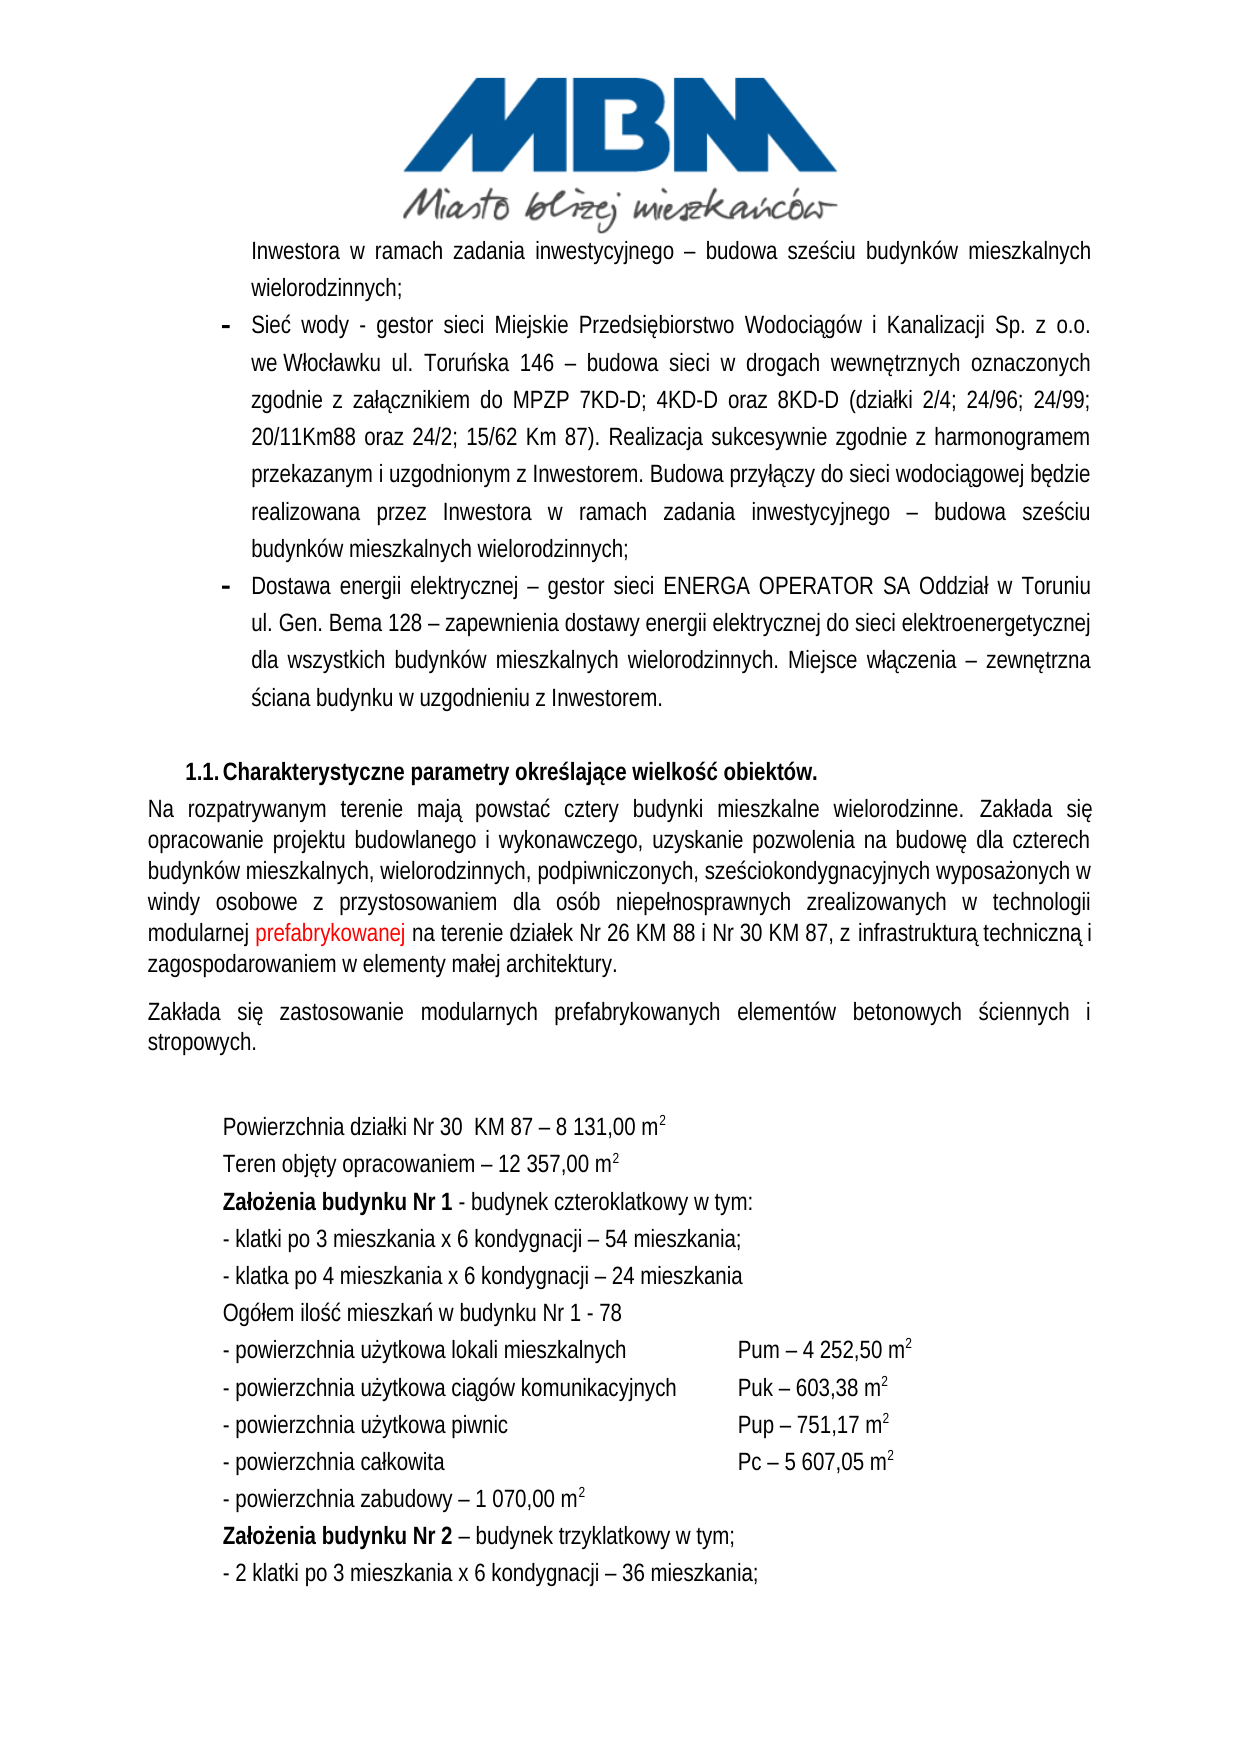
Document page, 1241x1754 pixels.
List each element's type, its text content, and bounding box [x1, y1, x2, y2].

list Teren objęty opracowaniem – 12 357,00 m2 [223, 1149, 1093, 1178]
picture [395, 73, 845, 236]
list - powierzchnia użytkowa ciągów komunikacyjnych Puk – 603,38 m2 [223, 1372, 1093, 1401]
list Dostawa energii elektrycznej – gestor sieci ENERGA OPERATOR SA Oddział w Toruniu ul. Gen. Bema 128 – zapewnienia dostawy energii elektrycznej do sieci elektroenergetycznej dla wszystkich budynków mieszkalnych wielorodzinnych. Miejsce włączenia – zewnętrzna ściana budynku w uzgodnieniu z Inwestorem. [221, 571, 1093, 711]
list - klatki po 3 mieszkania x 6 kondygnacji – 54 mieszkania; [223, 1224, 1093, 1252]
list Ogółem ilość mieszkań w budynku Nr 1 - 78 [223, 1298, 1093, 1327]
list Powierzchnia działki Nr 30 KM 87 – 8 131,00 m2 [223, 1112, 1093, 1141]
list Sieć wody - gestor sieci Miejskie Przedsiębiorstwo Wodociągów i Kanalizacji Sp. z o.o. we Włocławku ul. Toruńska 146 – budowa sieci w drogach wewnętrznych oznaczonych zgodnie z załącznikiem do MPZP 7KD-D; 4KD-D oraz 8KD-D (działki 2/4; 24/96; 24/99; 20/11Km88 oraz 24/2; 15/62 Km 87). Realizacja sukcesywnie zgodnie z harmonogramem przekazanym i uzgodnionym z Inwestorem. Budowa przyłączy do sieci wodociągowej będzie realizowana przez Inwestora w ramach zadania inwestycyjnego – budowa sześciu budynków mieszkalnych wielorodzinnych; [221, 310, 1093, 562]
list - powierzchnia całkowita Pc – 5 607,05 m2 [223, 1447, 1093, 1476]
list - klatka po 4 mieszkania x 6 kondygnacji – 24 mieszkania [223, 1261, 1093, 1289]
text Na rozpatrywanym terenie mają powstać cztery budynki mieszkalne wielorodzinne. Zakłada się opracowanie projektu budowlanego i wykonawczego, uzyskanie pozwolenia na budowę dla czterech budynków mieszkalnych, wielorodzinnych, podpiwniczonych, sześciokondygnacyjnych wyposażonych w windy osobowe z przystosowaniem dla osób niepełnosprawnych zrealizowanych w technologii modularnej prefabrykowanej na terenie działek Nr 26 KM 88 i Nr 30 KM 87, z infrastrukturą techniczną i zagospodarowaniem w elementy małej architektury. [148, 794, 1093, 977]
list Założenia budynku Nr 1 - budynek czteroklatkowy w tym: [223, 1187, 1093, 1215]
list Założenia budynku Nr 2 – budynek trzyklatkowy w tym; [223, 1521, 1093, 1550]
list Charakterystyczne parametry określające wielkość obiektów. [185, 757, 1093, 786]
list - powierzchnia użytkowa lokali mieszkalnych Pum – 4 252,50 m2 [223, 1335, 1093, 1364]
text Zakłada się zastosowanie modularnych prefabrykowanych elementów betonowych ściennych i stropowych. [148, 996, 1093, 1056]
list - 2 klatki po 3 mieszkania x 6 kondygnacji – 36 mieszkania; [223, 1558, 1093, 1587]
list - powierzchnia zabudowy – 1 070,00 m2 [223, 1484, 1093, 1513]
list - powierzchnia użytkowa piwnic Pup – 751,17 m2 [223, 1410, 1093, 1438]
